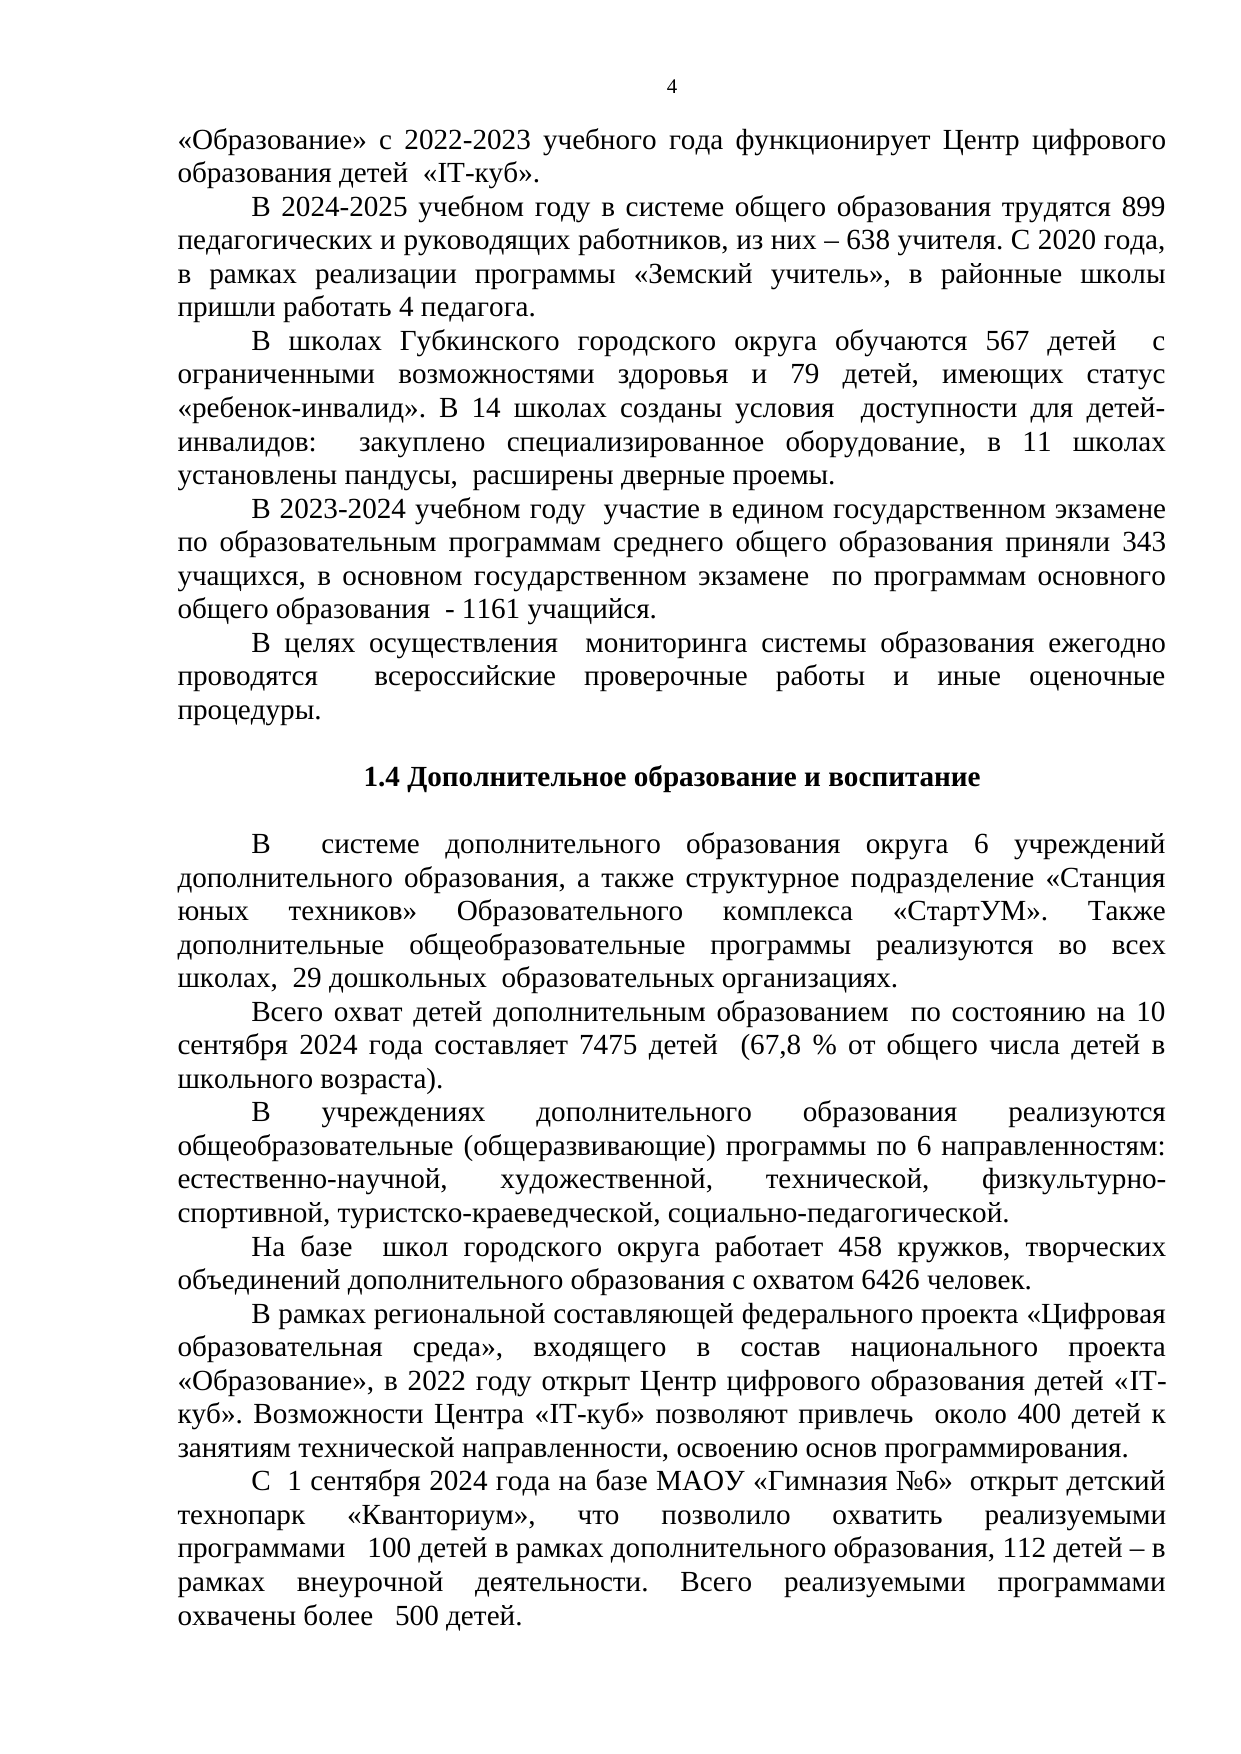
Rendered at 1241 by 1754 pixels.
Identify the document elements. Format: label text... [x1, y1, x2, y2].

text 1.4 Дополнительное образование и воспитание [177, 759, 1167, 793]
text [177, 122, 1167, 189]
text В целях осуществления мониторинга системы образования ежегодно проводятся всероссийские проверочные работы и иные оценочные процедуры. [177, 625, 1167, 726]
text В 2023-2024 учебном году участие в едином государственном экзамене по образовательным программам среднего общего образования приняли 343 учащихся, в основном государственном экзамене по программам основного общего образования - 1161 учащийся. [177, 491, 1167, 625]
text На базе школ городского округа работает 458 кружков, творческих объединений дополнительного образования с охватом 6426 человек. [177, 1229, 1167, 1296]
text В рамках региональной составляющей федерального проекта «Цифровая образовательная среда», входящего в состав национального проекта «Образование», в 2022 году открыт Центр цифрового образования детей «IT-куб». Возможности Центра «IT-куб» позволяют привлечь около 400 детей к занятиям технической направленности, освоению основ программирования. [177, 1296, 1167, 1463]
text В школах Губкинского городского округа обучаются 567 детей с ограниченными возможностями здоровья и 79 детей, имеющих статус «ребенок-инвалид». В 14 школах созданы условия доступности для детей-инвалидов: закуплено специализированное оборудование, в 11 школах установлены пандусы, расширены дверные проемы. [177, 323, 1167, 491]
text В системе дополнительного образования округа 6 учреждений дополнительного образования, а также структурное подразделение «Станция юных техников» Образовательного комплекса «СтартУМ». Также дополнительные общеобразовательные программы реализуются во всех школах, 29 дошкольных образовательных организациях. [177, 826, 1167, 994]
text С 1 сентября 2024 года на базе МАОУ «Гимназия №6» открыт детский технопарк «Кванториум», что позволило охватить реализуемыми программами 100 детей в рамках дополнительного образования, 112 детей – в рамках внеурочной деятельности. Всего реализуемыми программами охвачены более 500 детей. [177, 1463, 1167, 1631]
text В учреждениях дополнительного образования реализуются общеобразовательные (общеразвивающие) программы по 6 направленностям: естественно-научной, художественной, технической, физкультурно-спортивной, туристско-краеведческой, социально-педагогической. [177, 1094, 1167, 1229]
text Всего охват детей дополнительным образованием по состоянию на 10 сентября 2024 года составляет 7475 детей (67,8 % от общего числа детей в школьного возраста). [177, 994, 1167, 1094]
text В 2024-2025 учебном году в системе общего образования трудятся 899 педагогических и руководящих работников, из них – 638 учителя. С 2020 года, в рамках реализации программы «Земский учитель», в районные школы пришли работать 4 педагога. [177, 189, 1167, 323]
